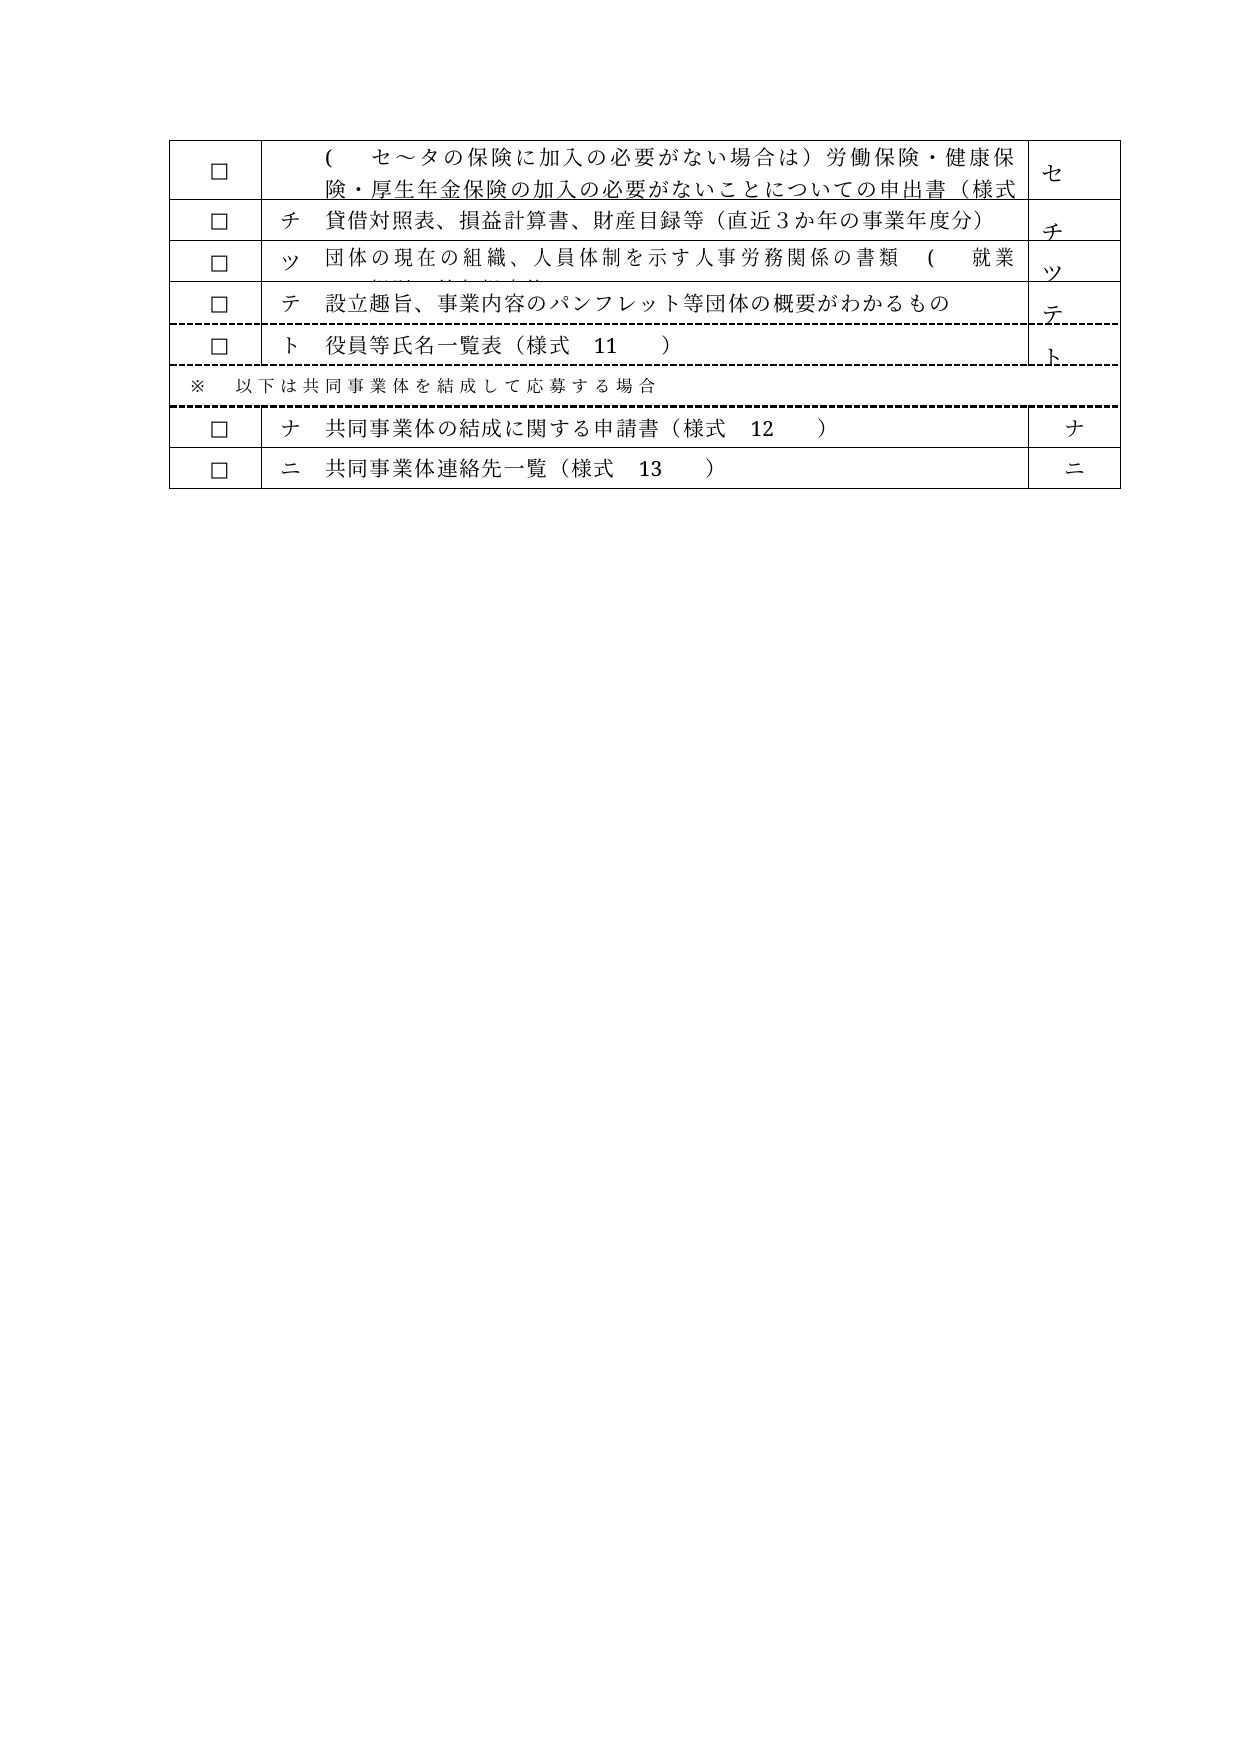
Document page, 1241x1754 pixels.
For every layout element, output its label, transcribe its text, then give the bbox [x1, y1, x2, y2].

table_cell 共同事業体連絡先一覧（様式13） [307, 448, 1028, 488]
table_cell □ [170, 448, 261, 488]
table_cell ニ [1029, 448, 1120, 488]
table_cell 貸借対照表、損益計算書、財産目録等（直近３か年の事業年度分） [307, 200, 1028, 240]
table_cell [262, 141, 307, 198]
table_cell □ [170, 282, 261, 323]
table_cell 団体の現在の組織、人員体制を示す人事労務関係の書類(就業規則、給与規定等) [307, 241, 1028, 281]
table_cell セ～タ [1029, 141, 1120, 198]
table_cell □ [170, 405, 261, 447]
table_cell ニ [262, 448, 307, 488]
table_cell 役員等氏名一覧表（様式11） [307, 323, 1028, 364]
table_cell □ [170, 323, 261, 364]
table_cell テ [262, 282, 307, 323]
table_cell □ [170, 241, 261, 281]
table_cell ツ [262, 241, 307, 281]
table_cell ※以下は共同事業体を結成して応募する場合 [170, 364, 1120, 405]
table_cell 共同事業体の結成に関する申請書（様式12） [307, 405, 1028, 447]
table_cell ト [262, 323, 307, 364]
table_cell □ [170, 200, 261, 240]
table_cell チ [1029, 200, 1120, 240]
table_cell テ [1029, 282, 1120, 323]
table_cell ナ [262, 405, 307, 447]
table_cell 設立趣旨、事業内容のパンフレット等団体の概要がわかるもの [307, 282, 1028, 323]
table_cell ト [1029, 323, 1120, 364]
table_cell (セ～タの保険に加入の必要がない場合は）労働保険・健康保険・厚生年金保険の加入の必要がないことについての申出書（様式10） [307, 141, 1028, 198]
table_cell ツ [1029, 241, 1120, 281]
table_cell ナ [1029, 405, 1120, 447]
table_cell チ [262, 200, 307, 240]
table_cell □ [170, 141, 261, 198]
